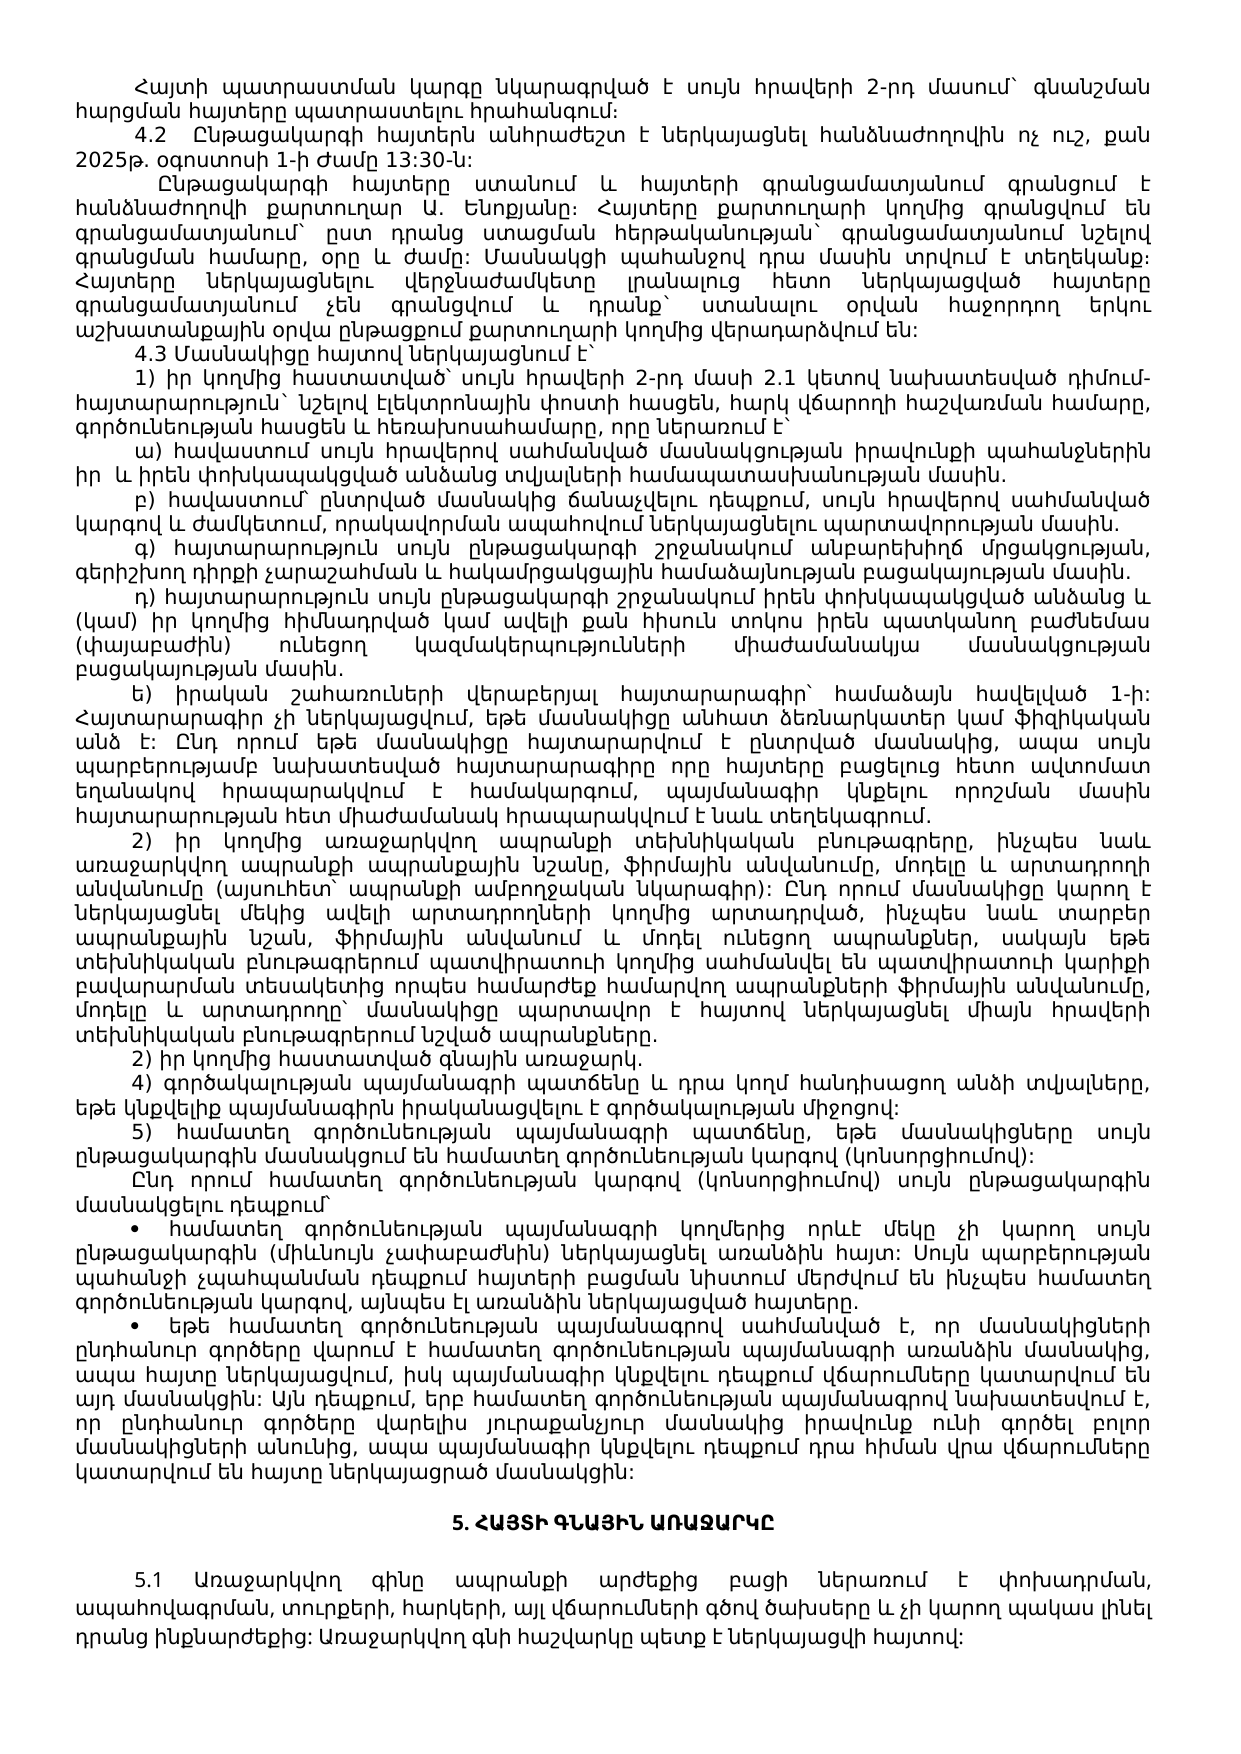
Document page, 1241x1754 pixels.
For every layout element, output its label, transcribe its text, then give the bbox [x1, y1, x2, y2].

text Ընթացակարգի հայտերը ստանում և հայտերի գրանցամատյանում գրանցում է հանձնաժողովի քարտուղար Ա. Ենոքյանը։ Հայտերը քարտուղարի կողմից գրանցվում են գրանցամատյանում` ըստ դրանց ստացման հերթականության` գրանցամատյանում նշելով գրանցման համարը, օրը և ժամը: Մասնակցի պահանջով դրա մասին տրվում է տեղեկանք։ Հայտերը ներկայացնելու վերջնաժամկետը լրանալուց հետո ներկայացված հայտերը գրանցամատյանում չեն գրանցվում և դրանք` ստանալու օրվան հաջորդող երկու աշխատանքային օրվա ընթացքում քարտուղարի կողմից վերադարձվում են: [75, 172, 1152, 342]
list համատեղ գործունեության պայմանագրի կողմերից որևէ մեկը չի կարող սույն ընթացակարգին (միևնույն չափաբաժնին) ներկայացնել առանձին հայտ: Սույն պարբերության պահանջի չպահպանման դեպքում հայտերի բացման նիստում մերժվում են ինչպես համատեղ գործունեության կարգով, այնպես էլ առանձին ներկայացված հայտերը. [75, 1217, 1152, 1314]
text դ) հայտարարություն սույն ընթացակարգի շրջանակում իրեն փոխկապակցված անձանց և (կամ) իր կողմից հիմնադրված կամ ավելի քան հիսուն տոկոս իրեն պատկանող բաժնեմաս (փայաբաժին) ունեցող կազմակերպությունների միաժամանակյա մասնակցության բացակայության մասին. [75, 585, 1152, 682]
text 5.1 Առաջարկվող գինը ապրանքի արժեքից բացի ներառում է փոխադրման, ապահովագրման, տուրքերի, հարկերի, այլ վճարումների գծով ծախսերը և չի կարող պակաս լինել դրանց ինքնարժեքից: Առաջարկվող գնի հաշվարկը պետք է ներկայացվի հայտով: [75, 1565, 1152, 1650]
text Ընդ որում համատեղ գործունեության կարգով (կոնսորցիումով) սույն ընթացակարգին մասնակցելու դեպքում՝ [75, 1168, 1152, 1217]
text բ) հավաստում՝ ընտրված մասնակից ճանաչվելու դեպքում, սույն հրավերով սահմանված կարգով և ժամկետում, որակավորման ապահովում ներկայացնելու պարտավորության մասին. [75, 488, 1152, 536]
text 5. ՀԱՅՏԻ ԳՆԱՅԻՆ ԱՌԱՋԱՐԿԸ [75, 1508, 1152, 1537]
text 4.3 Մասնակիցը հայտով ներկայացնում է` [75, 342, 1152, 366]
text ա) հավաստում սույն հրավերով սահմանված մասնակցության իրավունքի պահանջներին իր և իրեն փոխկապակցված անձանց տվյալների համապատասխանության մասին. [75, 439, 1152, 488]
text 5) համատեղ գործունեության պայմանագրի պատճենը, եթե մասնակիցները սույն ընթացակարգին մասնակցում են համատեղ գործունեության կարգով (կոնսորցիումով): [75, 1120, 1152, 1168]
text 4.2 Ընթացակարգի հայտերն անհրաժեշտ է ներկայացնել հանձնաժողովին ոչ ուշ, քան 2025թ. օգոստոսի 1-ի Ժամը 13:30-ն: [75, 123, 1152, 172]
text 4) գործակալության պայմանագրի պատճենը և դրա կողմ հանդիսացող անձի տվյալները, եթե կնքվելիք պայմանագիրն իրականացվելու է գործակալության միջոցով: [75, 1071, 1152, 1120]
text Հայտի պատրաստման կարգը նկարագրված է սույն հրավերի 2-րդ մասում` գնանշման հարցման հայտերը պատրաստելու հրահանգում։ [75, 75, 1152, 123]
text 1) իր կողմից հաստատված՝ սույն հրավերի 2-րդ մասի 2.1 կետով նախատեսված դիմում-հայտարարություն` նշելով էլեկտրոնային փոստի հասցեն, հարկ վճարողի հաշվառման համարը, գործունեության հասցեն և հեռախոսահամարը, որը ներառում է` [75, 366, 1152, 439]
text գ) հայտարարություն սույն ընթացակարգի շրջանակում անբարեխիղճ մրցակցության, գերիշխող դիրքի չարաշահման և հակամրցակցային համաձայնության բացակայության մասին. [75, 536, 1152, 585]
list եթե համատեղ գործունեության պայմանագրով սահմանված է, որ մասնակիցների ընդհանուր գործերը վարում է համատեղ գործունեության պայմանագրի առանձին մասնակից, ապա հայտը ներկայացվում, իսկ պայմանագիր կնքվելու դեպքում վճարումները կատարվում են այդ մասնակցին: Այն դեպքում, երբ համատեղ գործունեության պայմանագրով նախատեսվում է, որ ընդհանուր գործերը վարելիս յուրաքանչյուր մասնակից իրավունք ունի գործել բոլոր մասնակիցների անունից, ապա պայմանագիր կնքվելու դեպքում դրա հիման վրա վճարումները կատարվում են հայտը ներկայացրած մասնակցին: [75, 1314, 1152, 1484]
text ե) իրական շահառուների վերաբերյալ հայտարարագիր՝ համաձայն հավելված 1-ի: Հայտարարագիր չի ներկայացվում, եթե մասնակիցը անհատ ձեռնարկատեր կամ ֆիզիկական անձ է: Ընդ որում եթե մասնակիցը հայտարարվում է ընտրված մասնակից, ապա սույն պարբերությամբ նախատեսված հայտարարագիրը որը հայտերը բացելուց հետո ավտոմատ եղանակով հրապարակվում է համակարգում, պայմանագիր կնքելու որոշման մասին հայտարարության հետ միաժամանակ հրապարակվում է նաև տեղեկագրում․ [75, 682, 1152, 829]
text 2) իր կողմից հաստատված գնային առաջարկ. [75, 1047, 1152, 1071]
text 2) իր կողմից առաջարկվող ապրանքի տեխնիկական բնութագրերը, ինչպես նաև առաջարկվող ապրանքի ապրանքային նշանը, ֆիրմային անվանումը, մոդելը և արտադրողի անվանումը (այսուհետ՝ ապրանքի ամբողջական նկարագիր): Ընդ որում մասնակիցը կարող է ներկայացնել մեկից ավելի արտադրողների կողմից արտադրված, ինչպես նաև տարբեր ապրանքային նշան, ֆիրմային անվանում և մոդել ունեցող ապրանքներ, սակայն եթե տեխնիկական բնութագրերում պատվիրատուի կողմից սահմանվել են պատվիրատուի կարիքի բավարարման տեսակետից որպես համարժեք համարվող ապրանքների ֆիրմային անվանումը, մոդելը և արտադրողը՝ մասնակիցը պարտավոր է հայտով ներկայացնել միայն հրավերի տեխնիկական բնութագրերում նշված ապրանքները. [75, 829, 1152, 1047]
